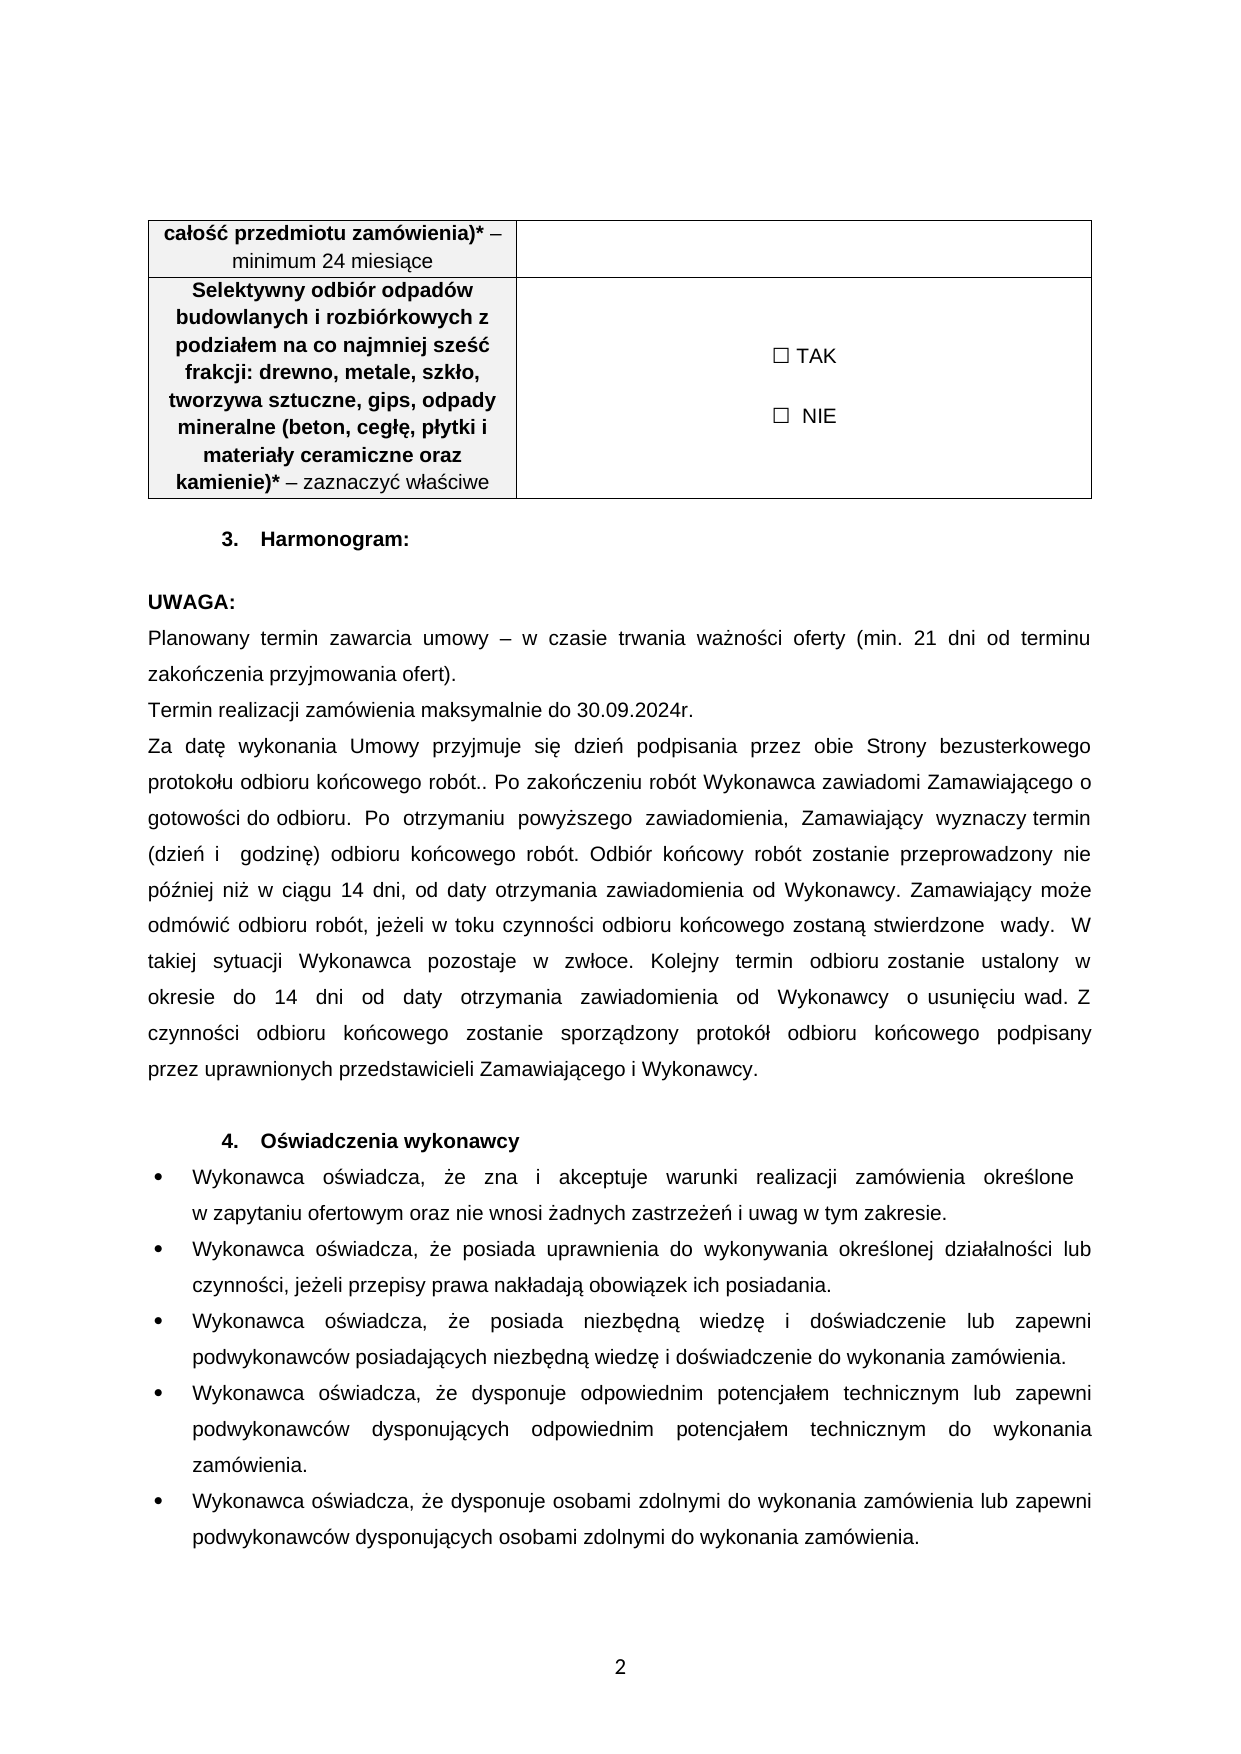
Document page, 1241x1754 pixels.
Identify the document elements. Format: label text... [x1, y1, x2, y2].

list Wykonawca oświadcza, że dysponuje osobami zdolnymi do wykonania zamówienia lub zapewni podwykonawców dysponujących osobami zdolnymi do wykonania zamówienia. [154, 1489, 1093, 1549]
list Wykonawca oświadcza, że posiada uprawnienia do wykonywania określonej działalności lub czynności, jeżeli przepisy prawa nakładają obowiązek ich posiadania. [154, 1237, 1093, 1297]
table_cell [517, 221, 1091, 277]
list Wykonawca oświadcza, że dysponuje odpowiednim potencjałem technicznym lub zapewni podwykonawców dysponujących odpowiednim potencjałem technicznym do wykonania zamówienia. [154, 1381, 1093, 1477]
text UWAGA: [148, 590, 1093, 614]
list Wykonawca oświadcza, że zna i akceptuje warunki realizacji zamówienia określone w zapytaniu ofertowym oraz nie wnosi żadnych zastrzeżeń i uwag w tym zakresie. [154, 1165, 1093, 1225]
text Planowany termin zawarcia umowy – w czasie trwania ważności oferty (min. 21 dni od terminu zakończenia przyjmowania ofert). [148, 626, 1093, 686]
list Oświadczenia wykonawcy [221, 1129, 1093, 1153]
text Za datę wykonania Umowy przyjmuje się dzień podpisania przez obie Strony bezusterkowego protokołu odbioru końcowego robót.. Po zakończeniu robót Wykonawca zawiadomi Zamawiającego o gotowości do odbioru. Po otrzymaniu powyższego zawiadomienia, Zamawiający wyznaczy termin (dzień i godzinę) odbioru końcowego robót. Odbiór końcowy robót zostanie przeprowadzony nie później niż w ciągu 14 dni, od daty otrzymania zawiadomienia od Wykonawcy. Zamawiający może odmówić odbioru robót, jeżeli w toku czynności odbioru końcowego zostaną stwierdzone wady. W takiej sytuacji Wykonawca pozostaje w zwłoce. Kolejny termin odbioru zostanie ustalony w okresie do 14 dni od daty otrzymania zawiadomienia od Wykonawcy o usunięciu wad. Z czynności odbioru końcowego zostanie sporządzony protokół odbioru końcowego podpisany przez uprawnionych przedstawicieli Zamawiającego i Wykonawcy. [148, 734, 1093, 1081]
list Wykonawca oświadcza, że posiada niezbędną wiedzę i doświadczenie lub zapewni podwykonawców posiadających niezbędną wiedzę i doświadczenie do wykonania zamówienia. [154, 1309, 1093, 1369]
table_cell Selektywny odbiór odpadów budowlanych i rozbiórkowych z podziałem na co najmniej sześć frakcji: drewno, metale, szkło, tworzywa sztuczne, gips, odpady mineralne (beton, cegłę, płytki i materiały ceramiczne oraz kamienie)* – zaznaczyć właściwe [149, 278, 516, 498]
text Termin realizacji zamówienia maksymalnie do 30.09.2024r. [148, 698, 1093, 722]
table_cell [149, 221, 516, 277]
list Harmonogram: [221, 526, 1093, 550]
table_cell TAK NIE [517, 278, 1091, 498]
